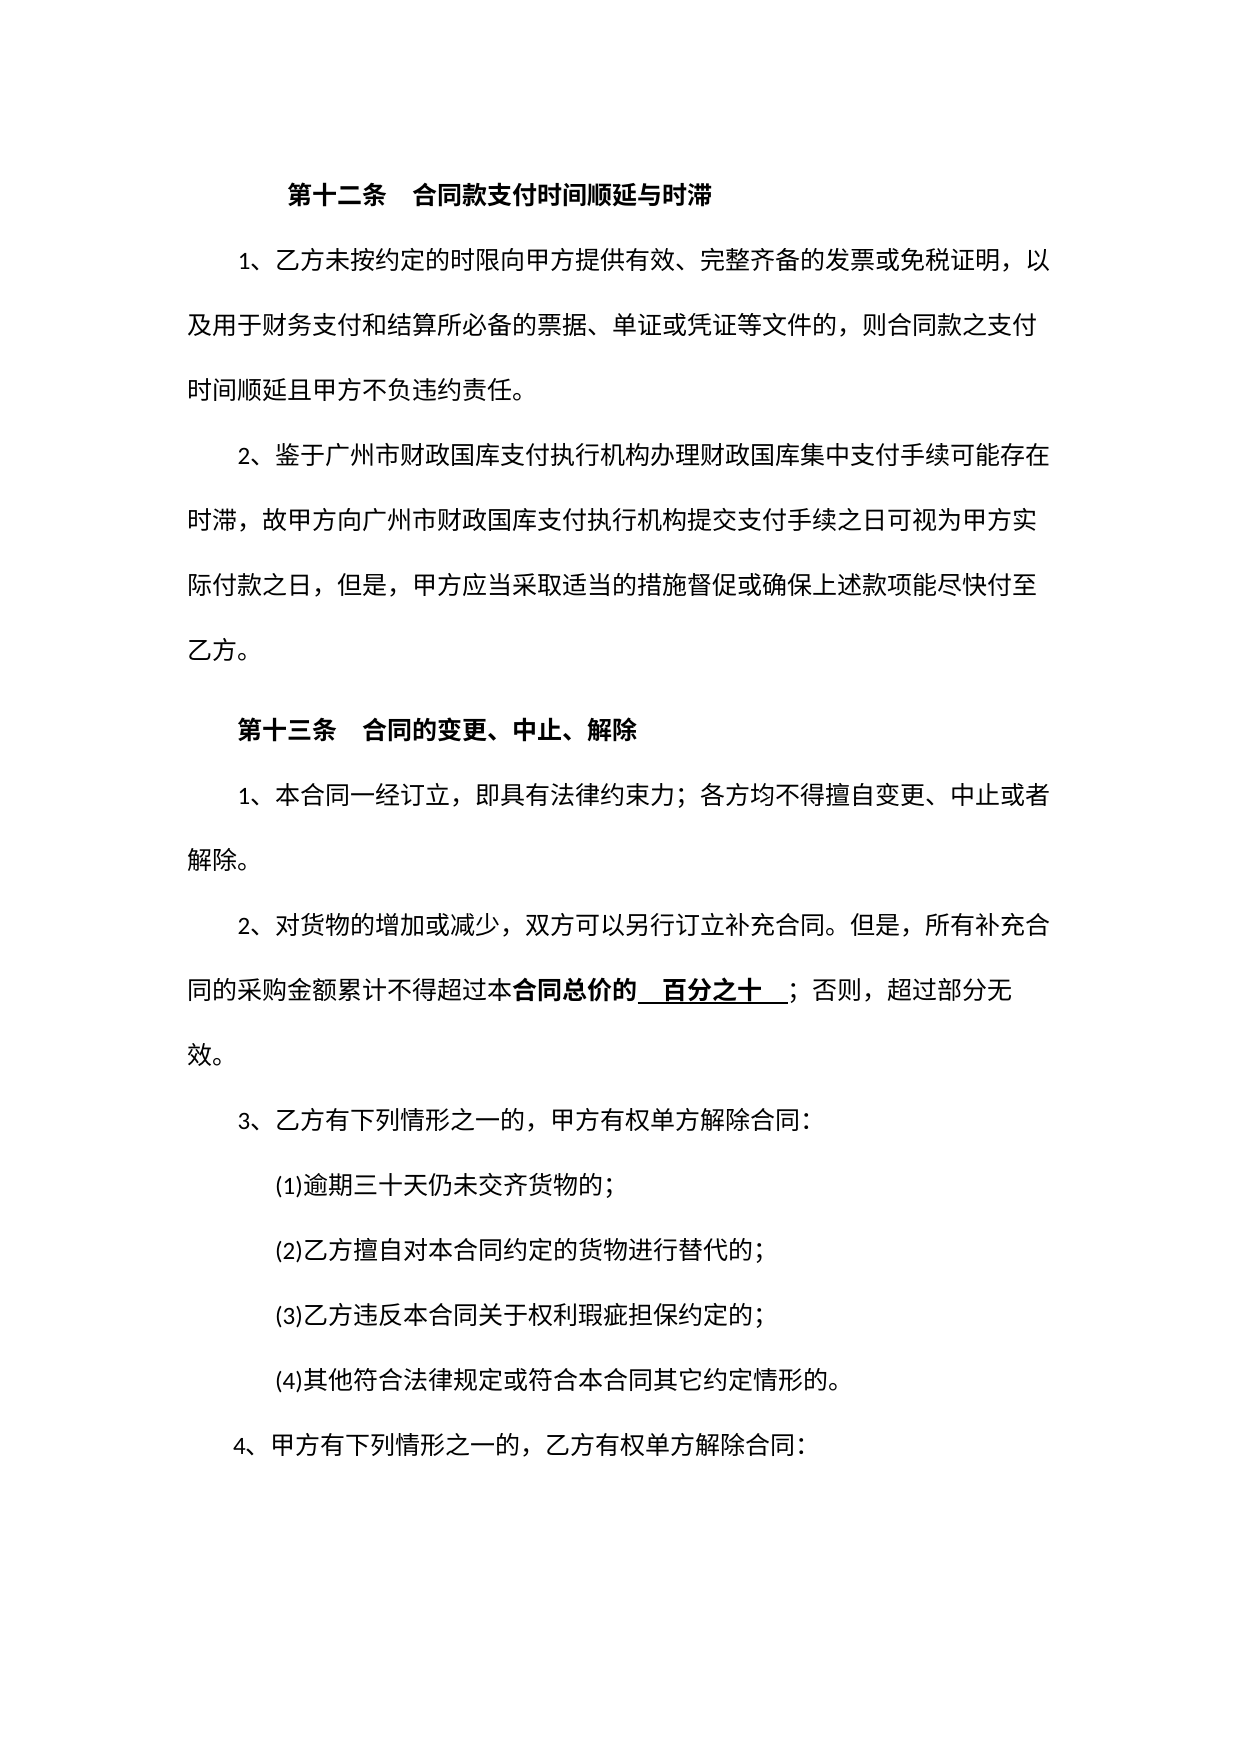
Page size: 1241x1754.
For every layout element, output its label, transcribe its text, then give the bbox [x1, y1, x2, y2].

text (2)乙方擅自对本合同约定的货物进行替代的； [187, 1218, 1053, 1283]
text 第十二条 合同款支付时间顺延与时滞 [187, 162, 1053, 227]
text 2、鉴于广州市财政国库支付执行机构办理财政国库集中支付手续可能存在时滞，故甲方向广州市财政国库支付执行机构提交支付手续之日可视为甲方实际付款之日，但是，甲方应当采取适当的措施督促或确保上述款项能尽快付至乙方。 [187, 422, 1053, 682]
text 2、对货物的增加或减少，双方可以另行订立补充合同。但是，所有补充合同的采购金额累计不得超过本合同总价的 百分之十 ；否则，超过部分无效。 [187, 893, 1053, 1088]
text (1)逾期三十天仍未交齐货物的； [187, 1153, 1053, 1218]
text 第十三条 合同的变更、中止、解除 [187, 698, 1053, 763]
text (4)其他符合法律规定或符合本合同其它约定情形的。 [187, 1348, 1053, 1413]
text 1、本合同一经订立，即具有法律约束力；各方均不得擅自变更、中止或者解除。 [187, 763, 1053, 893]
text 3、乙方有下列情形之一的，甲方有权单方解除合同： [187, 1088, 1053, 1153]
text 1、乙方未按约定的时限向甲方提供有效、完整齐备的发票或免税证明，以及用于财务支付和结算所必备的票据、单证或凭证等文件的，则合同款之支付时间顺延且甲方不负违约责任。 [187, 227, 1053, 422]
text 4、甲方有下列情形之一的，乙方有权单方解除合同： [187, 1413, 1053, 1478]
text (3)乙方违反本合同关于权利瑕疵担保约定的； [187, 1283, 1053, 1348]
